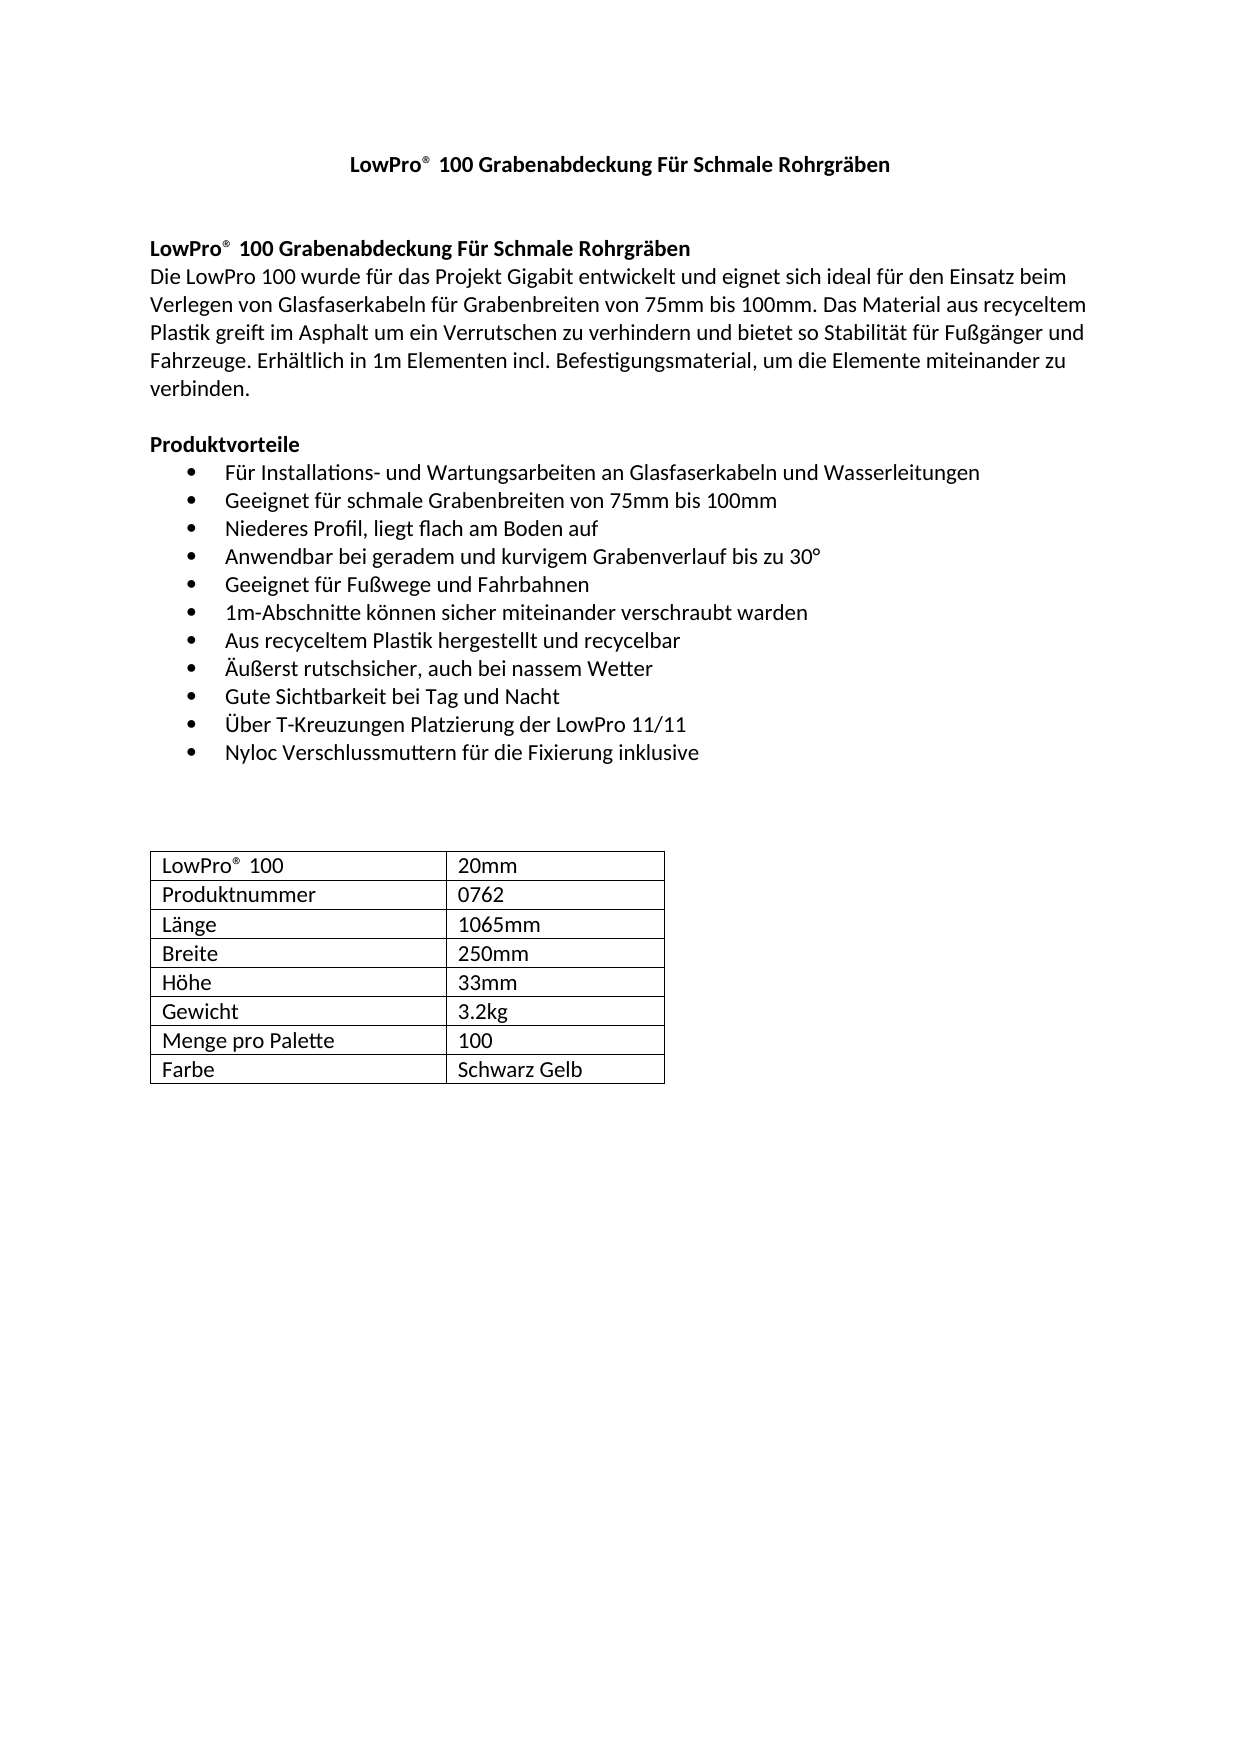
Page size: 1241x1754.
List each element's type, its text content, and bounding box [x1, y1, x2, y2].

text Produktvorteile [150, 430, 1090, 458]
table_cell Höhe [151, 968, 446, 996]
table_cell Schwarz Gelb [447, 1055, 664, 1083]
table_cell 3.2kg [447, 997, 664, 1025]
list Anwendbar bei geradem und kurvigem Grabenverlauf bis zu 30° [187, 542, 1090, 570]
table_header 20mm [447, 852, 664, 879]
list Niederes Profil, liegt flach am Boden auf [187, 514, 1090, 542]
table_cell 1065mm [447, 910, 664, 938]
list Nyloc Verschlussmuttern für die Fixierung inklusive [187, 738, 1090, 766]
table_cell Menge pro Palette [151, 1026, 446, 1054]
table_cell 250mm [447, 939, 664, 967]
list Gute Sichtbarkeit bei Tag und Nacht [187, 682, 1090, 710]
text LowPro® 100 Grabenabdeckung Für Schmale Rohrgräben [150, 150, 1090, 178]
table_cell 0762 [447, 881, 664, 909]
table_cell Breite [151, 939, 446, 967]
list Aus recyceltem Plastik hergestellt und recycelbar [187, 626, 1090, 654]
table_cell 100 [447, 1026, 664, 1054]
table_cell Produktnummer [151, 881, 446, 909]
table_cell Gewicht [151, 997, 446, 1025]
list Geeignet für schmale Grabenbreiten von 75mm bis 100mm [187, 486, 1090, 514]
list Geeignet für Fußwege und Fahrbahnen [187, 570, 1090, 598]
table_header LowPro® 100 [151, 852, 446, 879]
table_cell Länge [151, 910, 446, 938]
list Für Installations- und Wartungsarbeiten an Glasfaserkabeln und Wasserleitungen [187, 458, 1090, 486]
table_cell 33mm [447, 968, 664, 996]
list Über T-Kreuzungen Platzierung der LowPro 11/11 [187, 710, 1090, 738]
list Äußerst rutschsicher, auch bei nassem Wetter [187, 654, 1090, 682]
list 1m-Abschnitte können sicher miteinander verschraubt warden [187, 598, 1090, 626]
text Die LowPro 100 wurde für das Projekt Gigabit entwickelt und eignet sich ideal für den Einsatz beim Verlegen von Glasfaserkabeln für Grabenbreiten von 75mm bis 100mm. Das Material aus recyceltem Plastik greift im Asphalt um ein Verrutschen zu verhindern und bietet so Stabilität für Fußgänger und Fahrzeuge. Erhältlich in 1m Elementen incl. Befestigungsmaterial, um die Elemente miteinander zu verbinden. [150, 262, 1090, 402]
table_cell Farbe [151, 1055, 446, 1083]
text LowPro® 100 Grabenabdeckung Für Schmale Rohrgräben [150, 234, 1090, 262]
